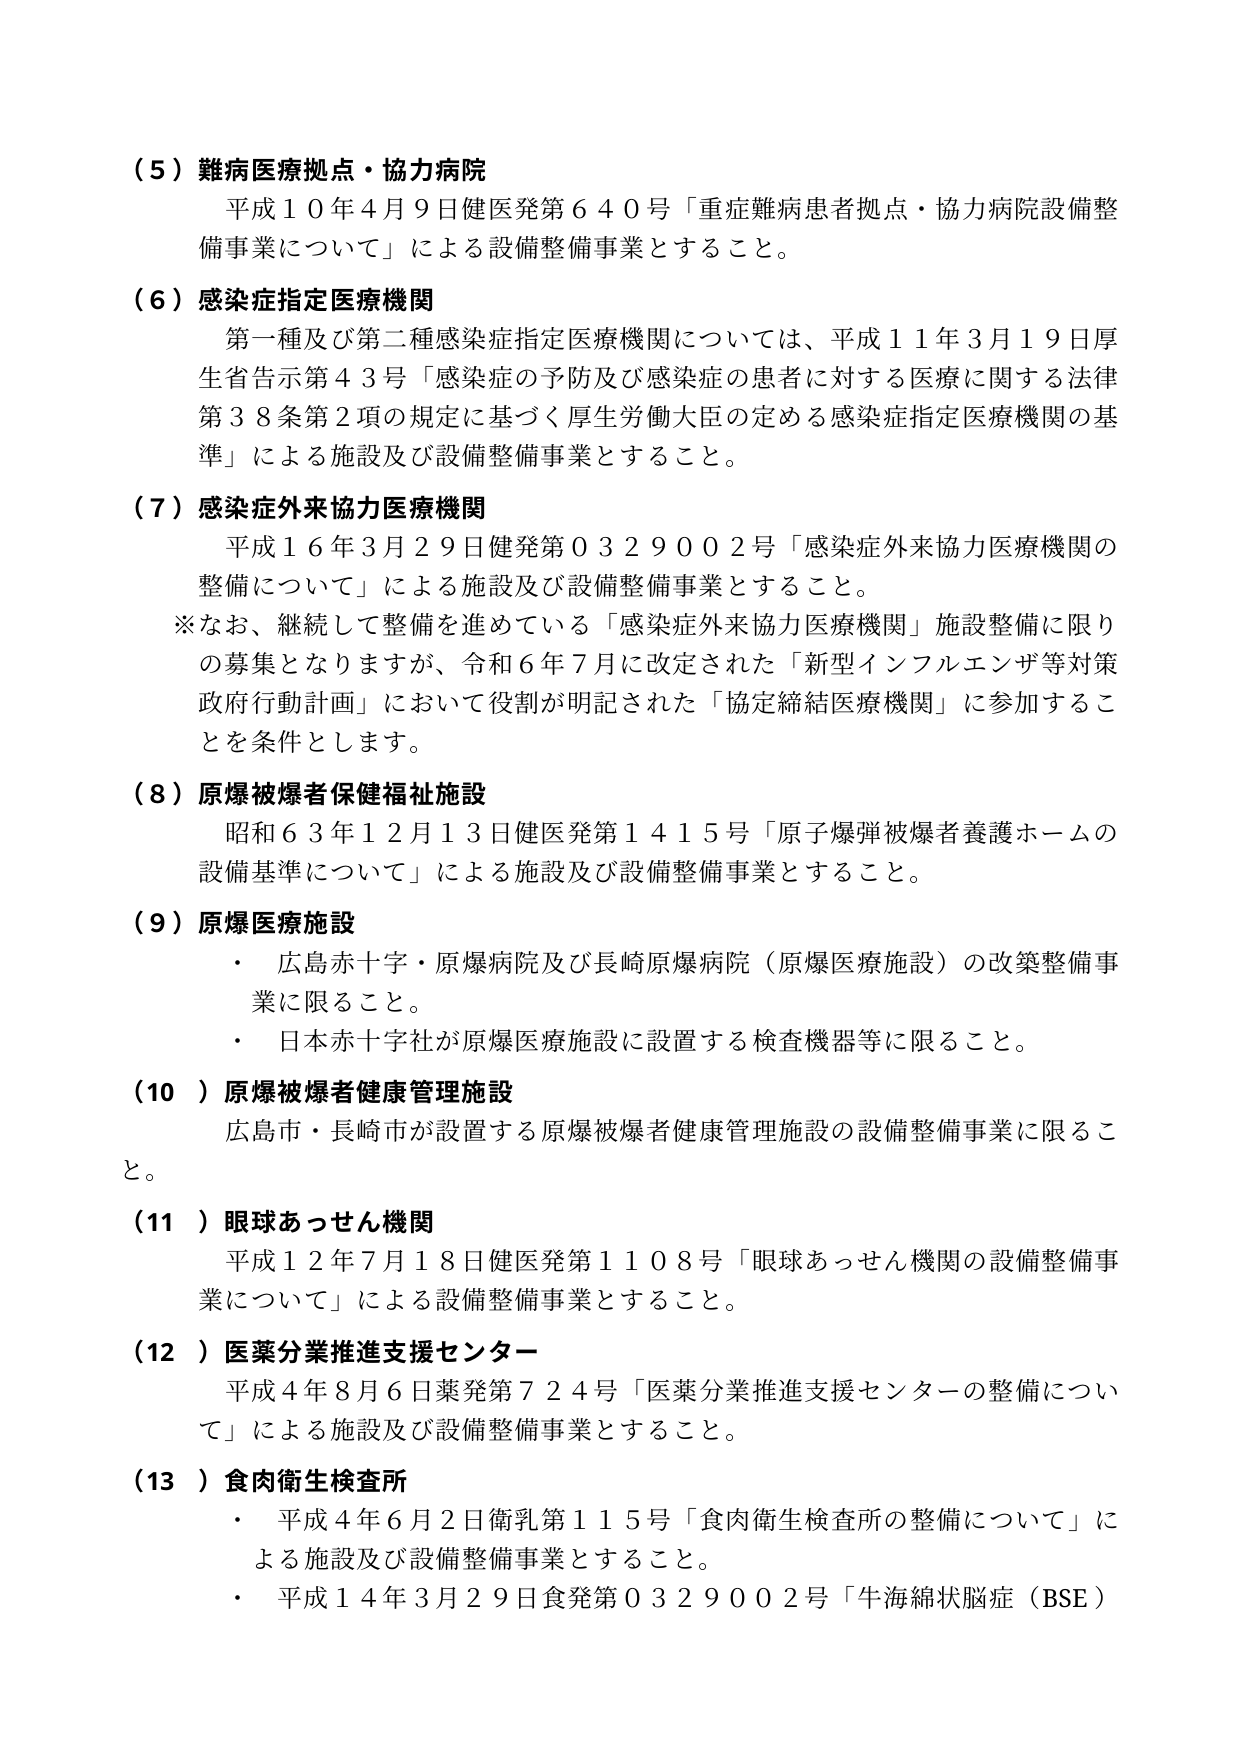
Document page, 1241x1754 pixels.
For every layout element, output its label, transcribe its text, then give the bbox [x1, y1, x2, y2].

text （８）原爆被爆者保健福祉施設 [119, 773, 1121, 812]
text 第一種及び第二種感染症指定医療機関については、平成１１年３月１９日厚生省告示第４３号「感染症の予防及び感染症の患者に対する医療に関する法律第３８条第２項の規定に基づく厚生労働大臣の定める感染症指定医療機関の基準」による施設及び設備整備事業とすること。 [172, 318, 1121, 474]
text ※なお、継続して整備を進めている「感染症外来協力医療機関」施設整備に限りの募集となりますが、令和６年７月に改定された「新型インフルエンザ等対策政府行動計画」において役割が明記された「協定締結医療機関」に参加することを条件とします。 [119, 604, 1121, 760]
text ・ 平成４年６月２日衛乳第１１５号「食肉衛生検査所の整備について」による施設及び設備整備事業とすること。 [199, 1499, 1121, 1578]
text 昭和６３年１２月１３日健医発第１４１５号「原子爆弾被爆者養護ホームの設備基準について」による施設及び設備整備事業とすること。 [172, 812, 1121, 890]
text ・ 広島赤十字・原爆病院及び長崎原爆病院（原爆医療施設）の改築整備事業に限ること。 [199, 942, 1121, 1020]
text 平成１２年７月１８日健医発第１１０８号「眼球あっせん機関の設備整備事業について」による設備整備事業とすること。 [172, 1240, 1121, 1318]
text （12）医薬分業推進支援センター [119, 1331, 1121, 1370]
text 平成４年８月６日薬発第７２４号「医薬分業推進支援センターの整備について」による施設及び設備整備事業とすること。 [172, 1370, 1121, 1448]
text 広島市・長崎市が設置する原爆被爆者健康管理施設の設備整備事業に限ること。 [119, 1110, 1121, 1188]
text （５）難病医療拠点・協力病院 [119, 149, 1121, 188]
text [199, 1578, 1121, 1617]
text （９）原爆医療施設 [119, 903, 1121, 942]
text 平成１０年４月９日健医発第６４０号「重症難病患者拠点・協力病院設備整備事業について」による設備整備事業とすること。 [172, 188, 1121, 267]
text 平成１６年３月２９日健発第０３２９００２号「感染症外来協力医療機関の整備について」による施設及び設備整備事業とすること。 [172, 526, 1121, 604]
text （６）感染症指定医療機関 [119, 279, 1121, 318]
text （10）原爆被爆者健康管理施設 [119, 1071, 1121, 1110]
text （11）眼球あっせん機関 [119, 1201, 1121, 1240]
text ・ 日本赤十字社が原爆医療施設に設置する検査機器等に限ること。 [199, 1020, 1121, 1059]
text （７）感染症外来協力医療機関 [119, 487, 1121, 526]
text （13）食肉衛生検査所 [119, 1460, 1121, 1499]
